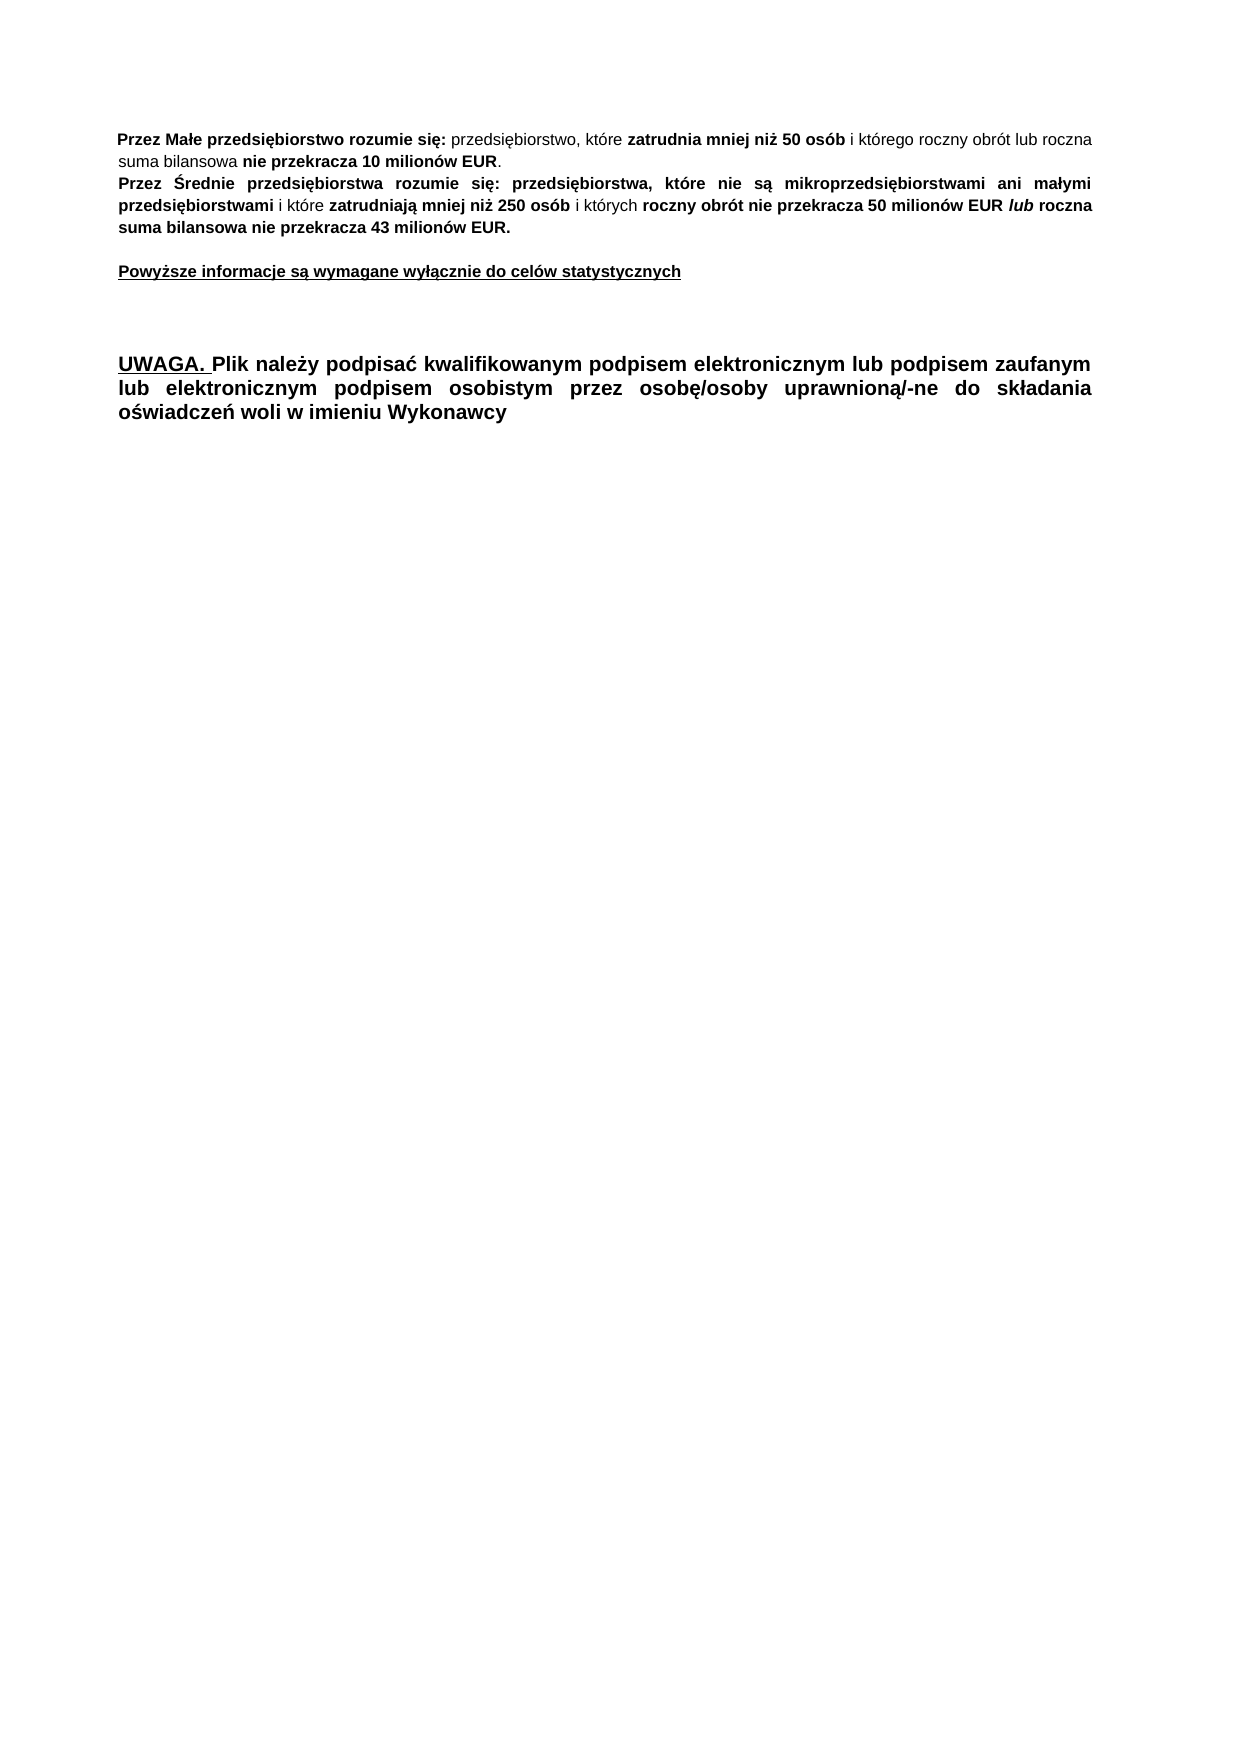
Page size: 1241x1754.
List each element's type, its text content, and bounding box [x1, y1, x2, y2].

text UWAGA. Plik należy podpisać kwalifikowanym podpisem elektronicznym lub podpisem zaufanym lub elektronicznym podpisem osobistym przez osobę/osoby uprawnioną/-ne do składania oświadczeń woli w imieniu Wykonawcy [118, 352, 1092, 423]
text Przez Małe przedsiębiorstwo rozumie się: przedsiębiorstwo, które zatrudnia mniej niż 50 osób i którego roczny obrót lub roczna suma bilansowa nie przekracza 10 milionów EUR. [117, 130, 1092, 171]
text Powyższe informacje są wymagane wyłącznie do celów statystycznych [118, 262, 1092, 281]
text Przez Średnie przedsiębiorstwa rozumie się: przedsiębiorstwa, które nie są mikroprzedsiębiorstwami ani małymi przedsiębiorstwami i które zatrudniają mniej niż 250 osób i których roczny obrót nie przekracza 50 milionów EUR lub roczna suma bilansowa nie przekracza 43 milionów EUR. [118, 174, 1092, 237]
